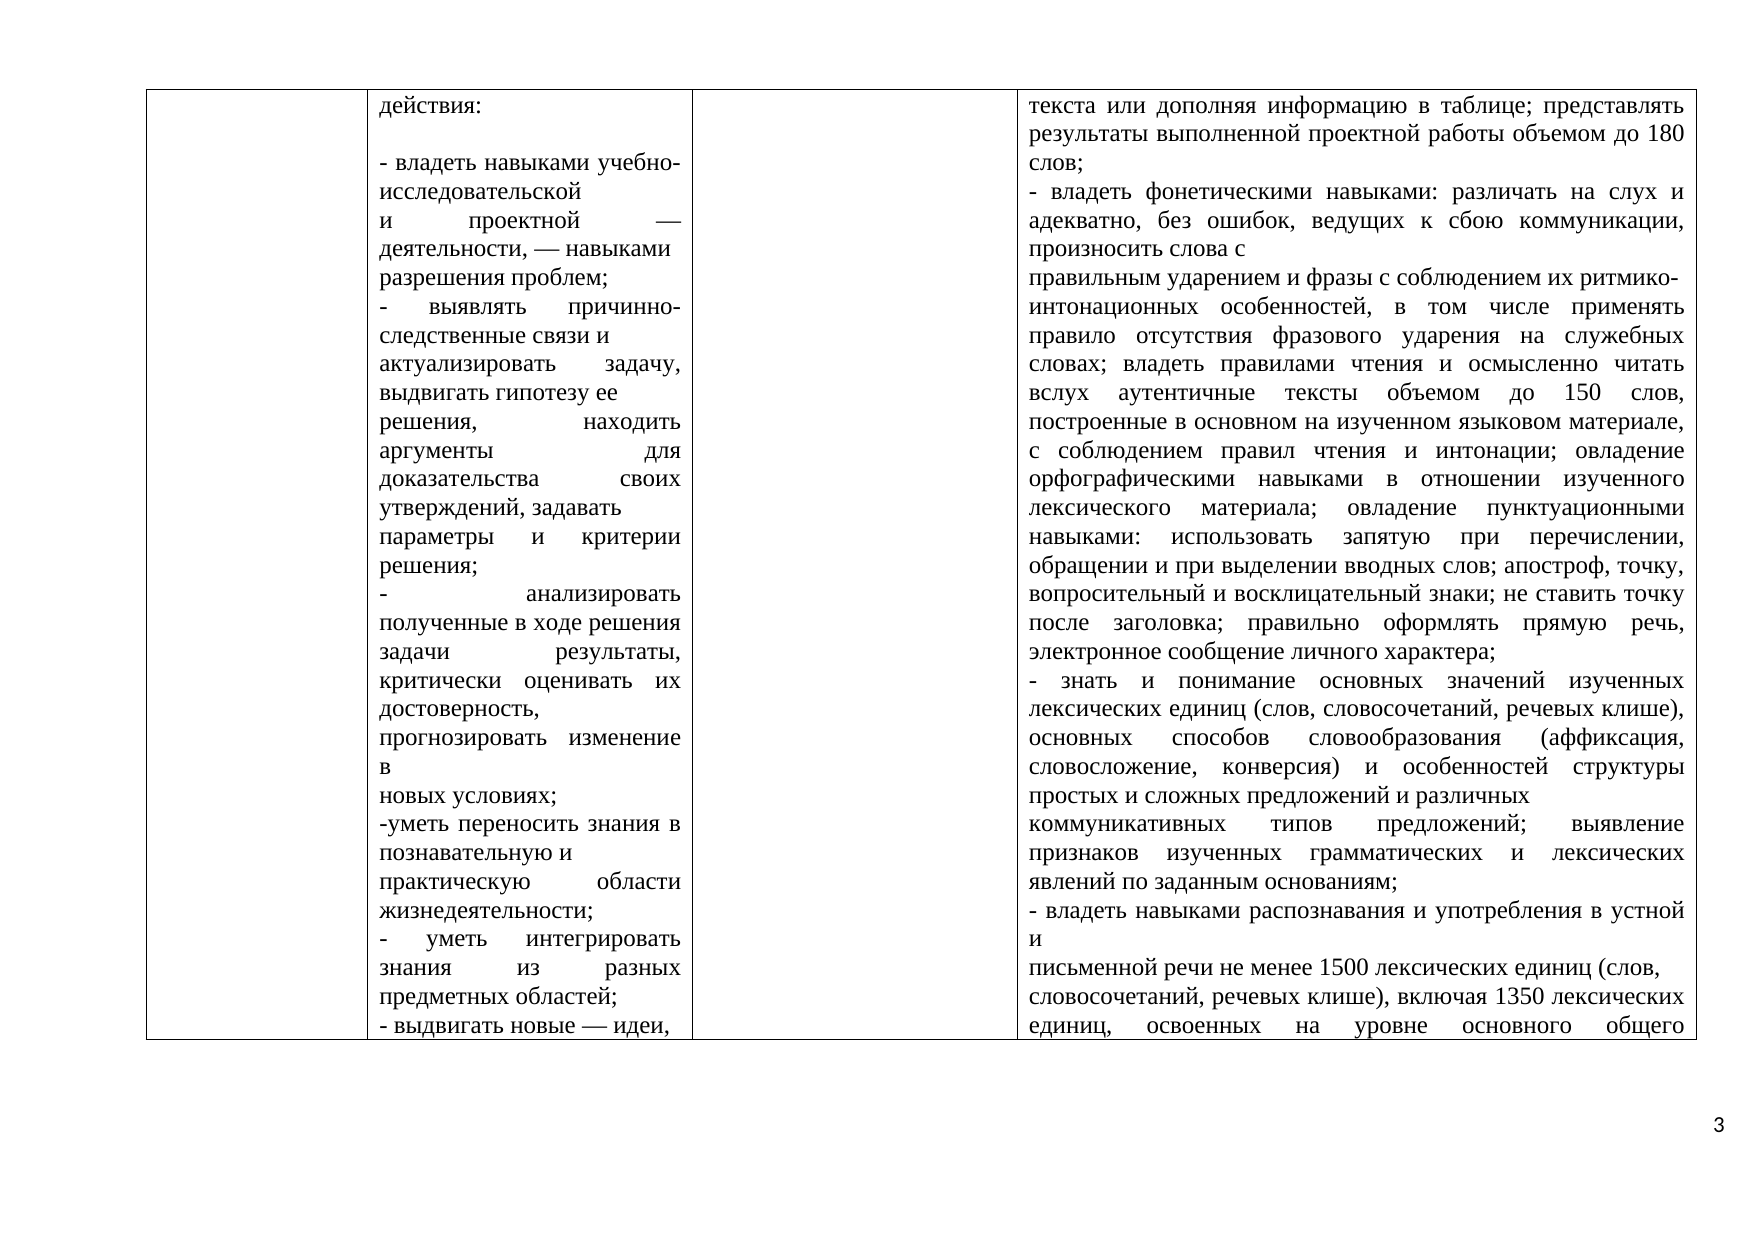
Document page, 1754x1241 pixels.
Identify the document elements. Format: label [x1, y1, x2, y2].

table_cell [147, 90, 367, 1038]
table_cell [368, 90, 692, 1038]
table_cell [693, 90, 1017, 1038]
table_cell [1018, 90, 1696, 1038]
